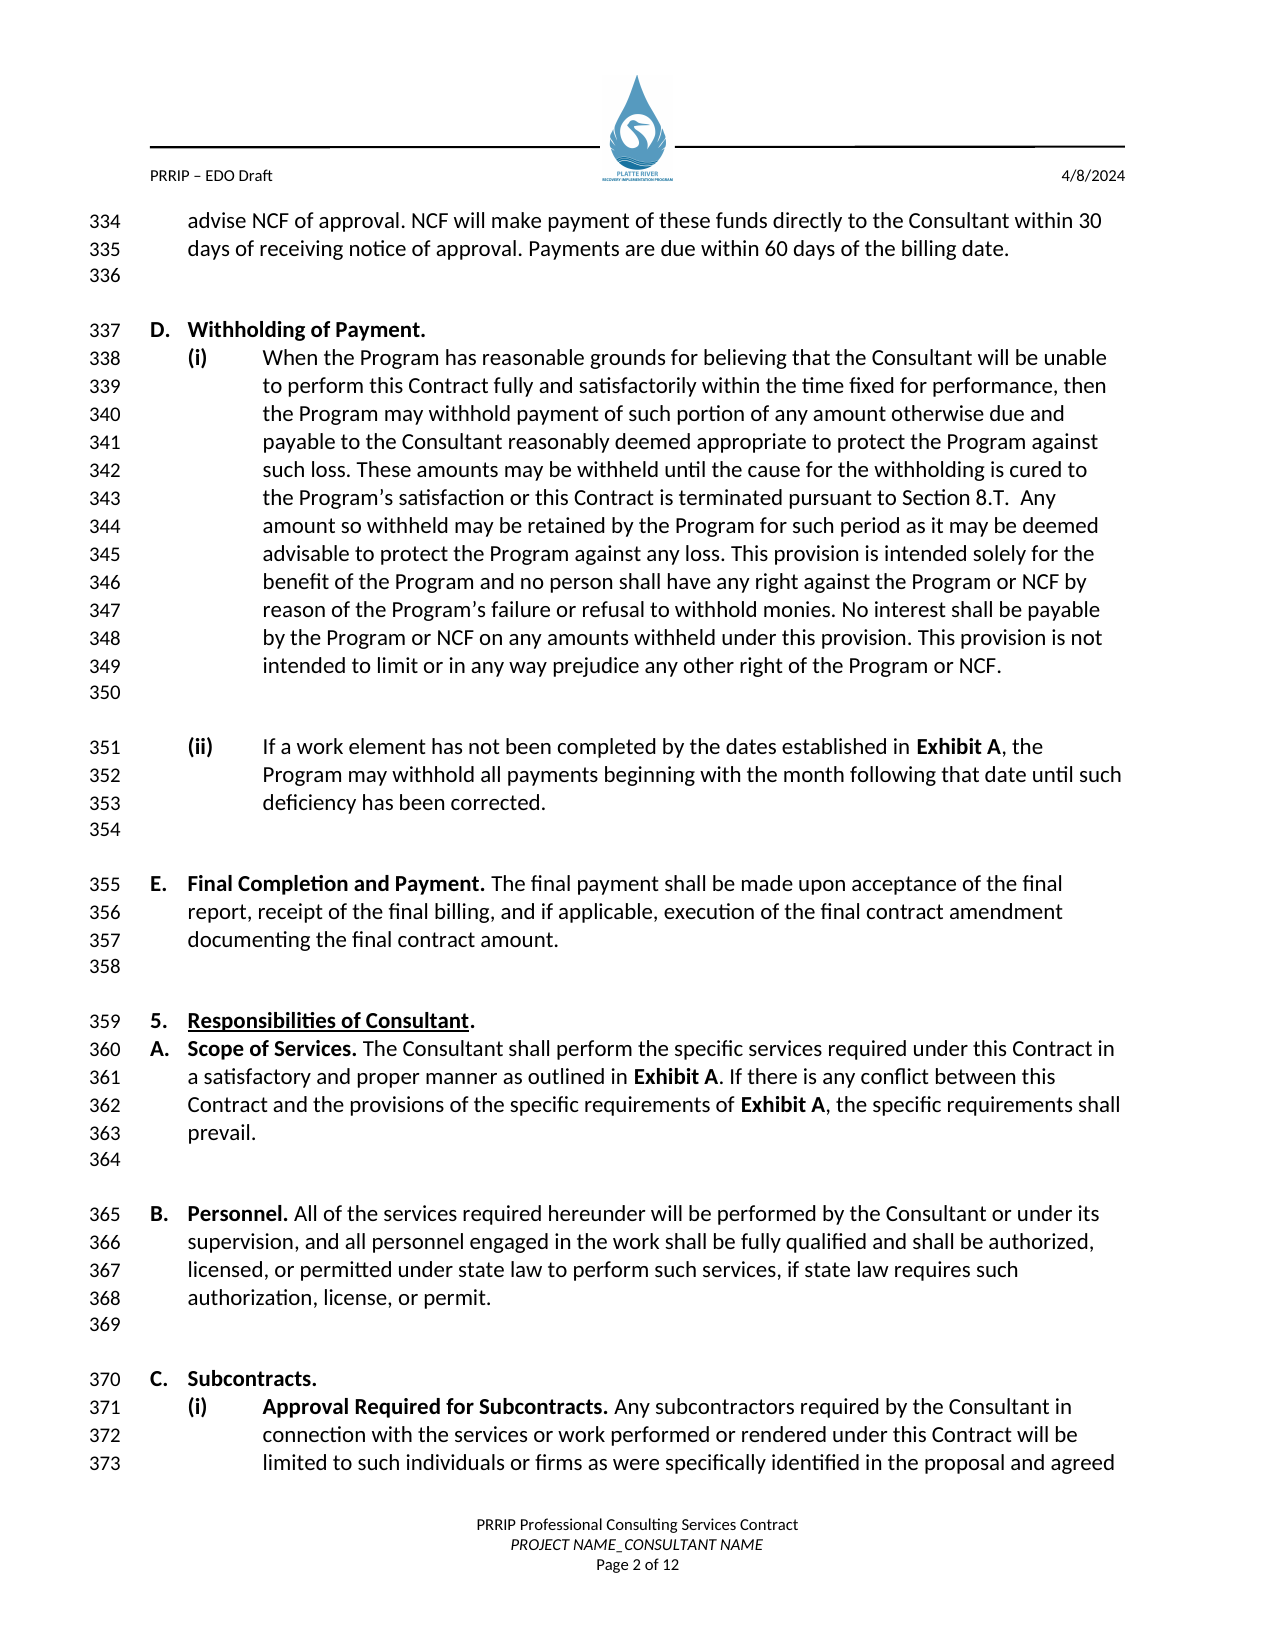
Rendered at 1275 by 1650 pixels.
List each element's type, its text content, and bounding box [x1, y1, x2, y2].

list Final Completion and Payment. The final payment shall be made upon acceptance of the final report, receipt of the final billing, and if applicable, execution of the final contract amendment documenting the final contract amount. [150, 869, 1125, 953]
list Responsibilities of Consultant. [150, 1006, 1125, 1034]
list Subcontracts. [150, 1364, 1125, 1392]
picture [602, 75, 673, 182]
list Withholding of Payment. [150, 315, 1125, 343]
list When the Program has reasonable grounds for believing that the Consultant will be unable to perform this Contract fully and satisfactorily within the time fixed for performance, then the Program may withhold payment of such portion of any amount otherwise due and payable to the Consultant reasonably deemed appropriate to protect the Program against such loss. These amounts may be withheld until the cause for the withholding is cured to the Program’s satisfaction or this Contract is terminated pursuant to Section 8.T. Any amount so withheld may be retained by the Program for such period as it may be deemed advisable to protect the Program against any loss. This provision is intended solely for the benefit of the Program and no person shall have any right against the Program or NCF by reason of the Program’s failure or refusal to withhold monies. No interest shall be payable by the Program or NCF on any amounts withheld under this provision. This provision is not intended to limit or in any way prejudice any other right of the Program or NCF. [187, 343, 1125, 679]
list Personnel. All of the services required hereunder will be performed by the Consultant or under its supervision, and all personnel engaged in the work shall be fully qualified and shall be authorized, licensed, or permitted under state law to perform such services, if state law requires such authorization, license, or permit. [150, 1199, 1125, 1311]
list Scope of Services. The Consultant shall perform the specific services required under this Contract in a satisfactory and proper manner as outlined in Exhibit A. If there is any conflict between this Contract and the provisions of the specific requirements of Exhibit A, the specific requirements shall prevail. [150, 1034, 1125, 1146]
list If a work element has not been completed by the dates established in Exhibit A, the Program may withhold all payments beginning with the month following that date until such deficiency has been corrected. [187, 732, 1125, 816]
